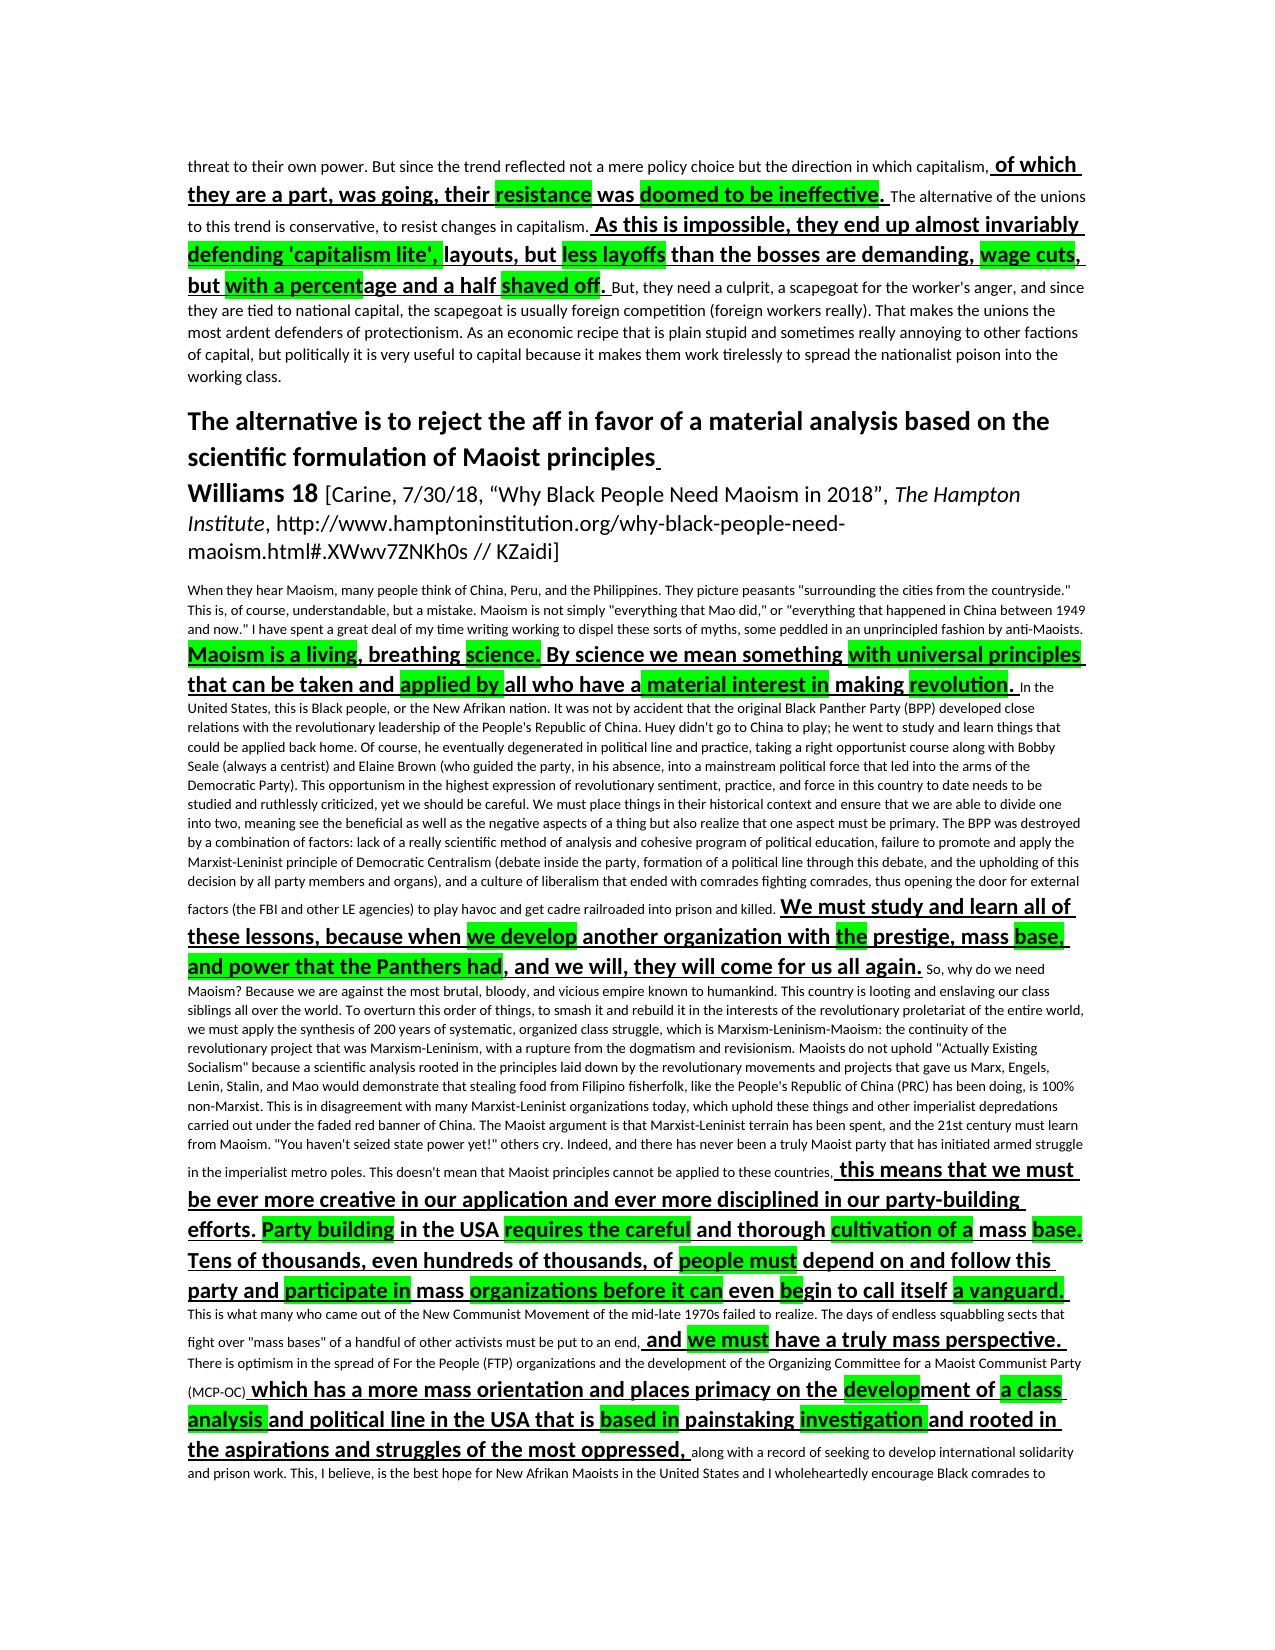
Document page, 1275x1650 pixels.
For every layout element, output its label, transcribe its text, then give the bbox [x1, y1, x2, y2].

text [187, 582, 1087, 1482]
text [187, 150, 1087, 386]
text Williams 18 [Carine, 7/30/18, “Why Black People Need Maoism in 2018”, The Hampton Institute, http://www.hamptoninstitution.org/why-black-people-need-maoism.html#.XWwv7ZNKh0s // KZaidi] [187, 476, 1087, 565]
subtitle The alternative is to reject the aff in favor of a material analysis based on the scientific formulation of Maoist principles [187, 404, 1087, 473]
